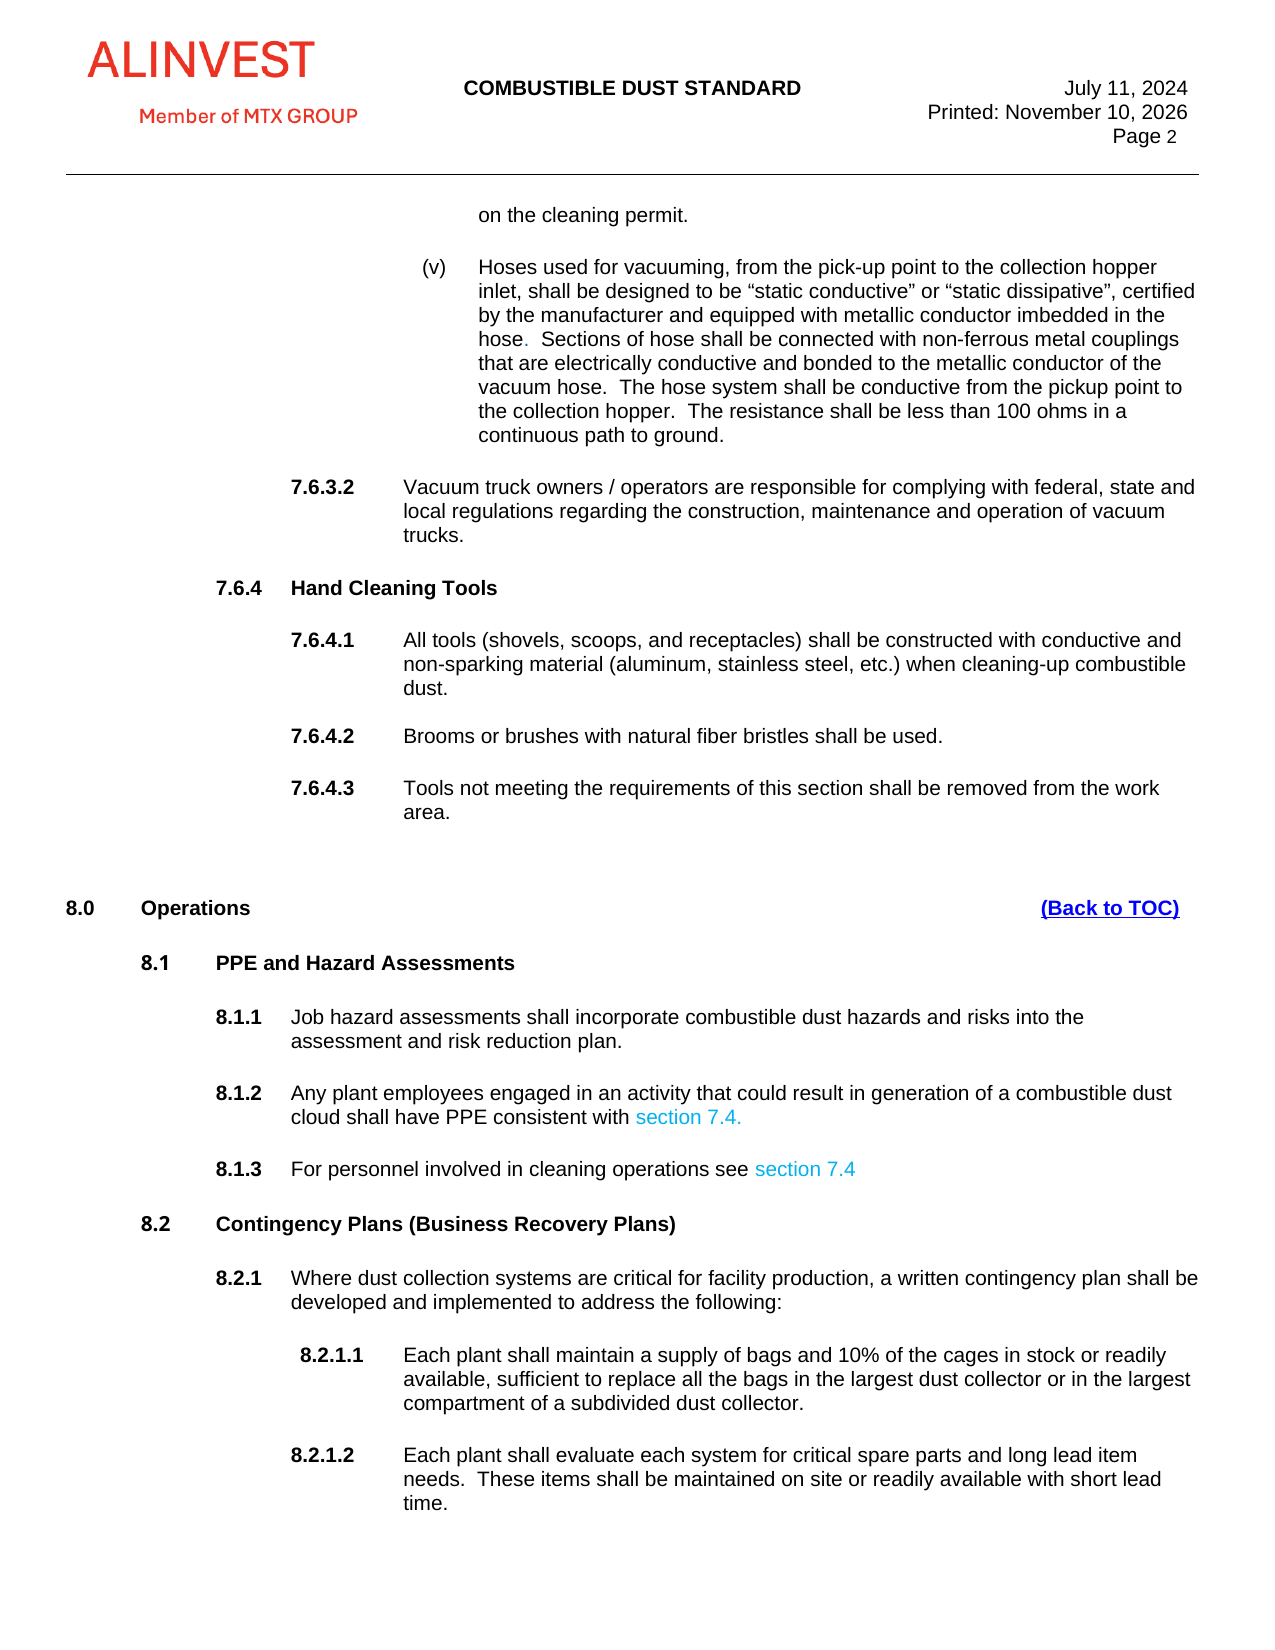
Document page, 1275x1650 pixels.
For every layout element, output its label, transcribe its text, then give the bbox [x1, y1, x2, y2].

list PPE and Hazard Assessments [141, 948, 1200, 1005]
list Each plant shall evaluate each system for critical spare parts and long lead item needs. These items shall be maintained on site or readily available with short lead time. [291, 1443, 1200, 1543]
list Hoses used for vacuuming, from the pick-up point to the collection hopper inlet, shall be designed to be “static conductive” or “static dissipative”, certified by the manufacturer and equipped with metallic conductor imbedded in the hose. Sections of hose shall be connected with non-ferrous metal couplings that are electrically conductive and bonded to the metallic conductor of the vacuum hose. The hose system shall be conductive from the pickup point to the collection hopper. The resistance shall be less than 100 ohms in a continuous path to ground. [422, 255, 1200, 475]
list Brooms or brushes with natural fiber bristles shall be used. [291, 723, 1200, 776]
list Tools not meeting the requirements of this section shall be removed from the work area. [291, 776, 1200, 824]
list Operations (Back to TOC) [66, 896, 1200, 948]
list For personnel involved in cleaning operations see section 7.4 [216, 1157, 1200, 1209]
picture [76, 28, 367, 134]
list Contingency Plans (Business Recovery Plans) [141, 1209, 1200, 1266]
list Each plant shall maintain a supply of bags and 10% of the cages in stock or readily available, sufficient to replace all the bags in the largest dust collector or in the largest compartment of a subdivided dust collector. [300, 1342, 1200, 1443]
list Where dust collection systems are critical for facility production, a written contingency plan shall be developed and implemented to address the following: [216, 1266, 1200, 1342]
list Vacuum truck owners / operators are responsible for complying with federal, state and local regulations regarding the construction, maintenance and operation of vacuum trucks. [291, 475, 1200, 575]
list Job hazard assessments shall incorporate combustible dust hazards and risks into the assessment and risk reduction plan. [216, 1005, 1200, 1081]
list Hand Cleaning Tools [216, 575, 1200, 628]
list All tools (shovels, scoops, and receptacles) shall be constructed with conductive and non-sparking material (aluminum, stainless steel, etc.) when cleaning-up combustible dust. [291, 628, 1200, 699]
list Any plant employees engaged in an activity that could result in generation of a combustible dust cloud shall have PPE consistent with section 7.4. [216, 1081, 1200, 1157]
